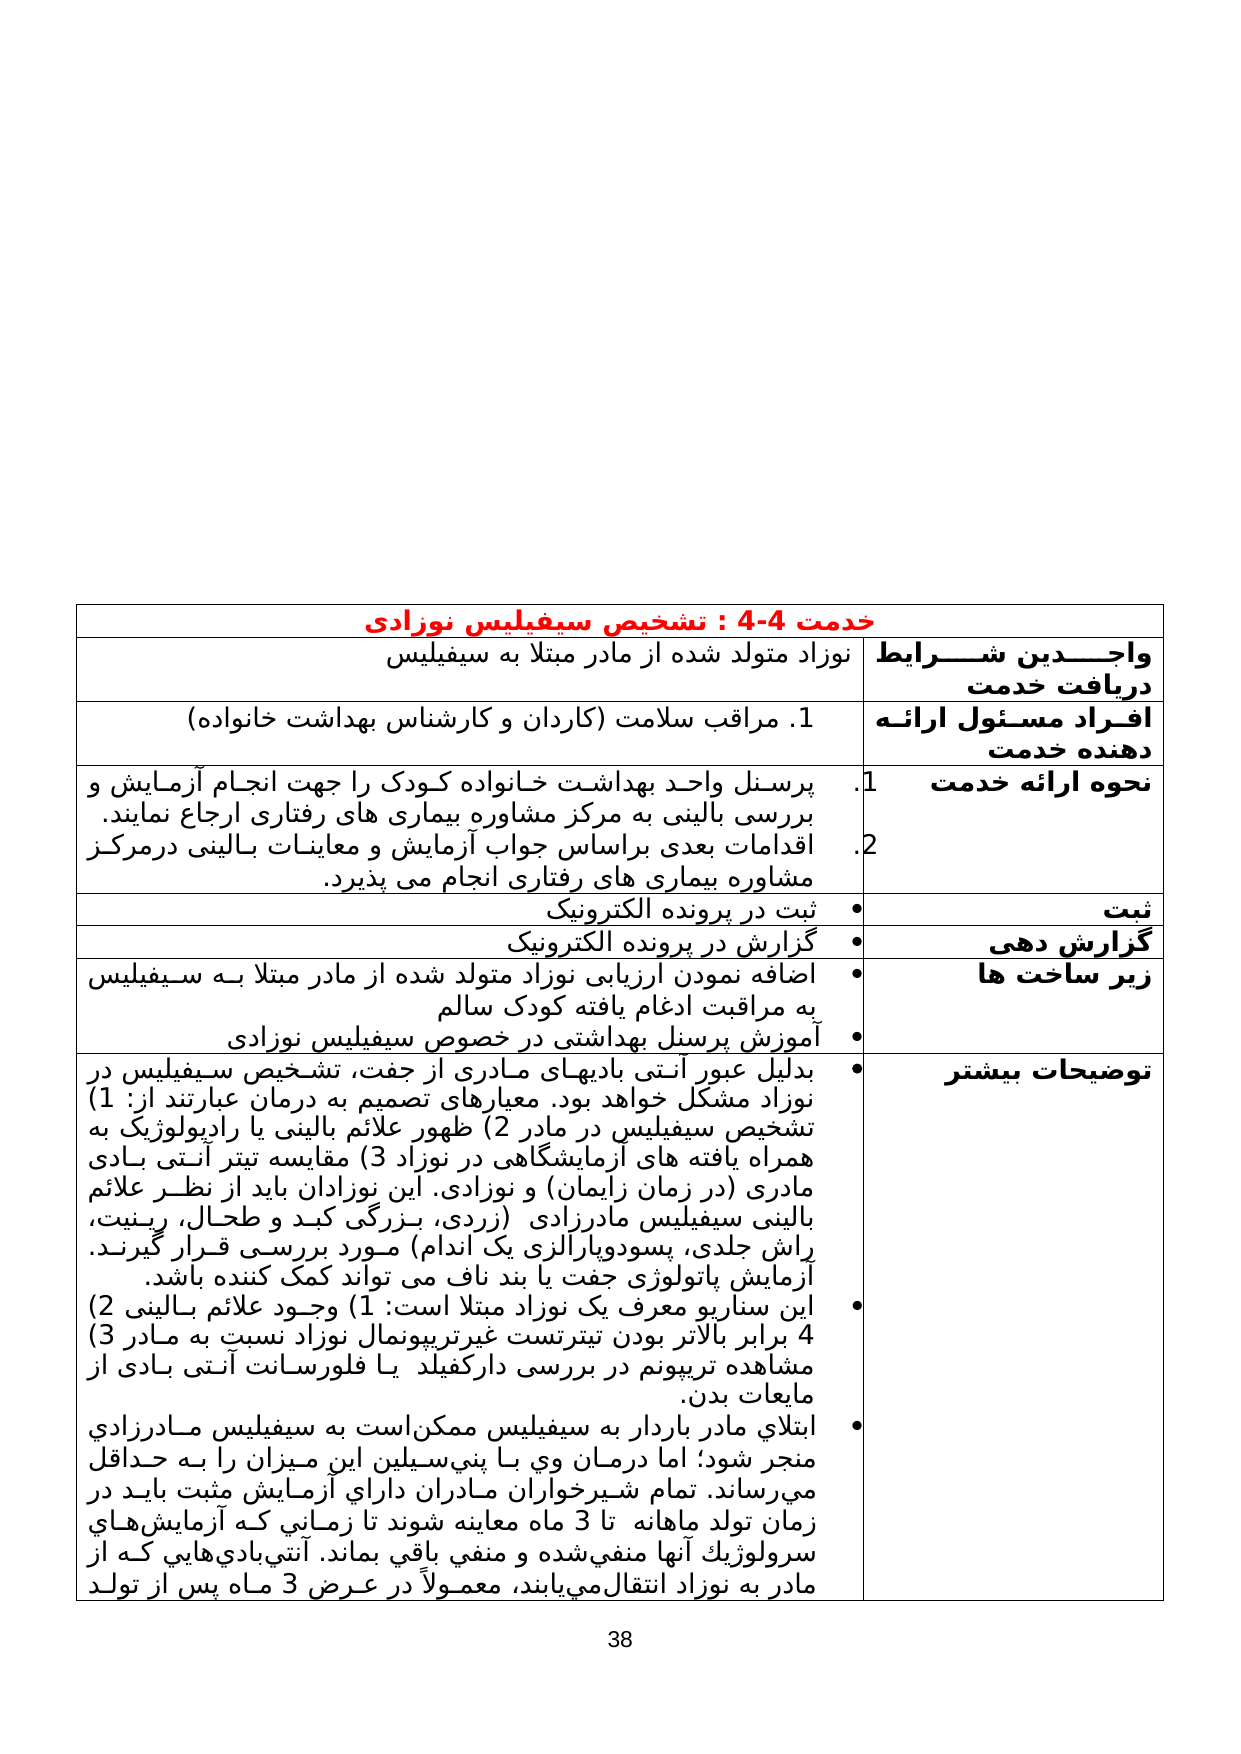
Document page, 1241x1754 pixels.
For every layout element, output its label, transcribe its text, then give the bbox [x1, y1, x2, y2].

table_cell گزارش در پرونده الکترونیک [77, 926, 863, 958]
table_cell نحوه ارائه خدمت [864, 766, 1163, 892]
table_cell واجدین شرایط دریافت خدمت [864, 638, 1163, 701]
table_cell زیر ساخت ها [864, 959, 1163, 1053]
table_cell افراد مسئول ارائه دهنده خدمت [864, 702, 1163, 765]
table_cell گزارش دهی [864, 926, 1163, 958]
table_cell پرسنل واحد بهداشت خانواده کودک را جهت انجام آزمایش و بررسی بالینی به مرکز مشاوره بیماری های رفتاری ارجاع نمایند. اقدامات بعدی براساس جواب آزمایش و معاینات بالینی درمرکز مشاوره بیماری های رفتاری انجام می پذیرد. [77, 766, 863, 892]
table_cell ثبت [864, 894, 1163, 925]
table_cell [77, 1054, 863, 1600]
table_cell توضیحات بیشتر [864, 1054, 1163, 1600]
table_cell اضافه نمودن ارزیابی نوزاد متولد شده از مادر مبتلا به سیفیلیس به مراقبت ادغام یافته کودک سالم آموزش پرسنل بهداشتی در خصوص سیفیلیس نوزادی [77, 959, 863, 1053]
table_cell نوزاد متولد شده از مادر مبتلا به سیفیلیس [77, 638, 863, 701]
table_cell ثبت در پرونده الکترونیک [77, 894, 863, 925]
table_cell 1. مراقب سلامت (کاردان و کارشناس بهداشت خانواده) [77, 702, 863, 765]
table_header خدمت 4-4 : تشخیص سیفیلیس نوزادی [77, 605, 1163, 637]
